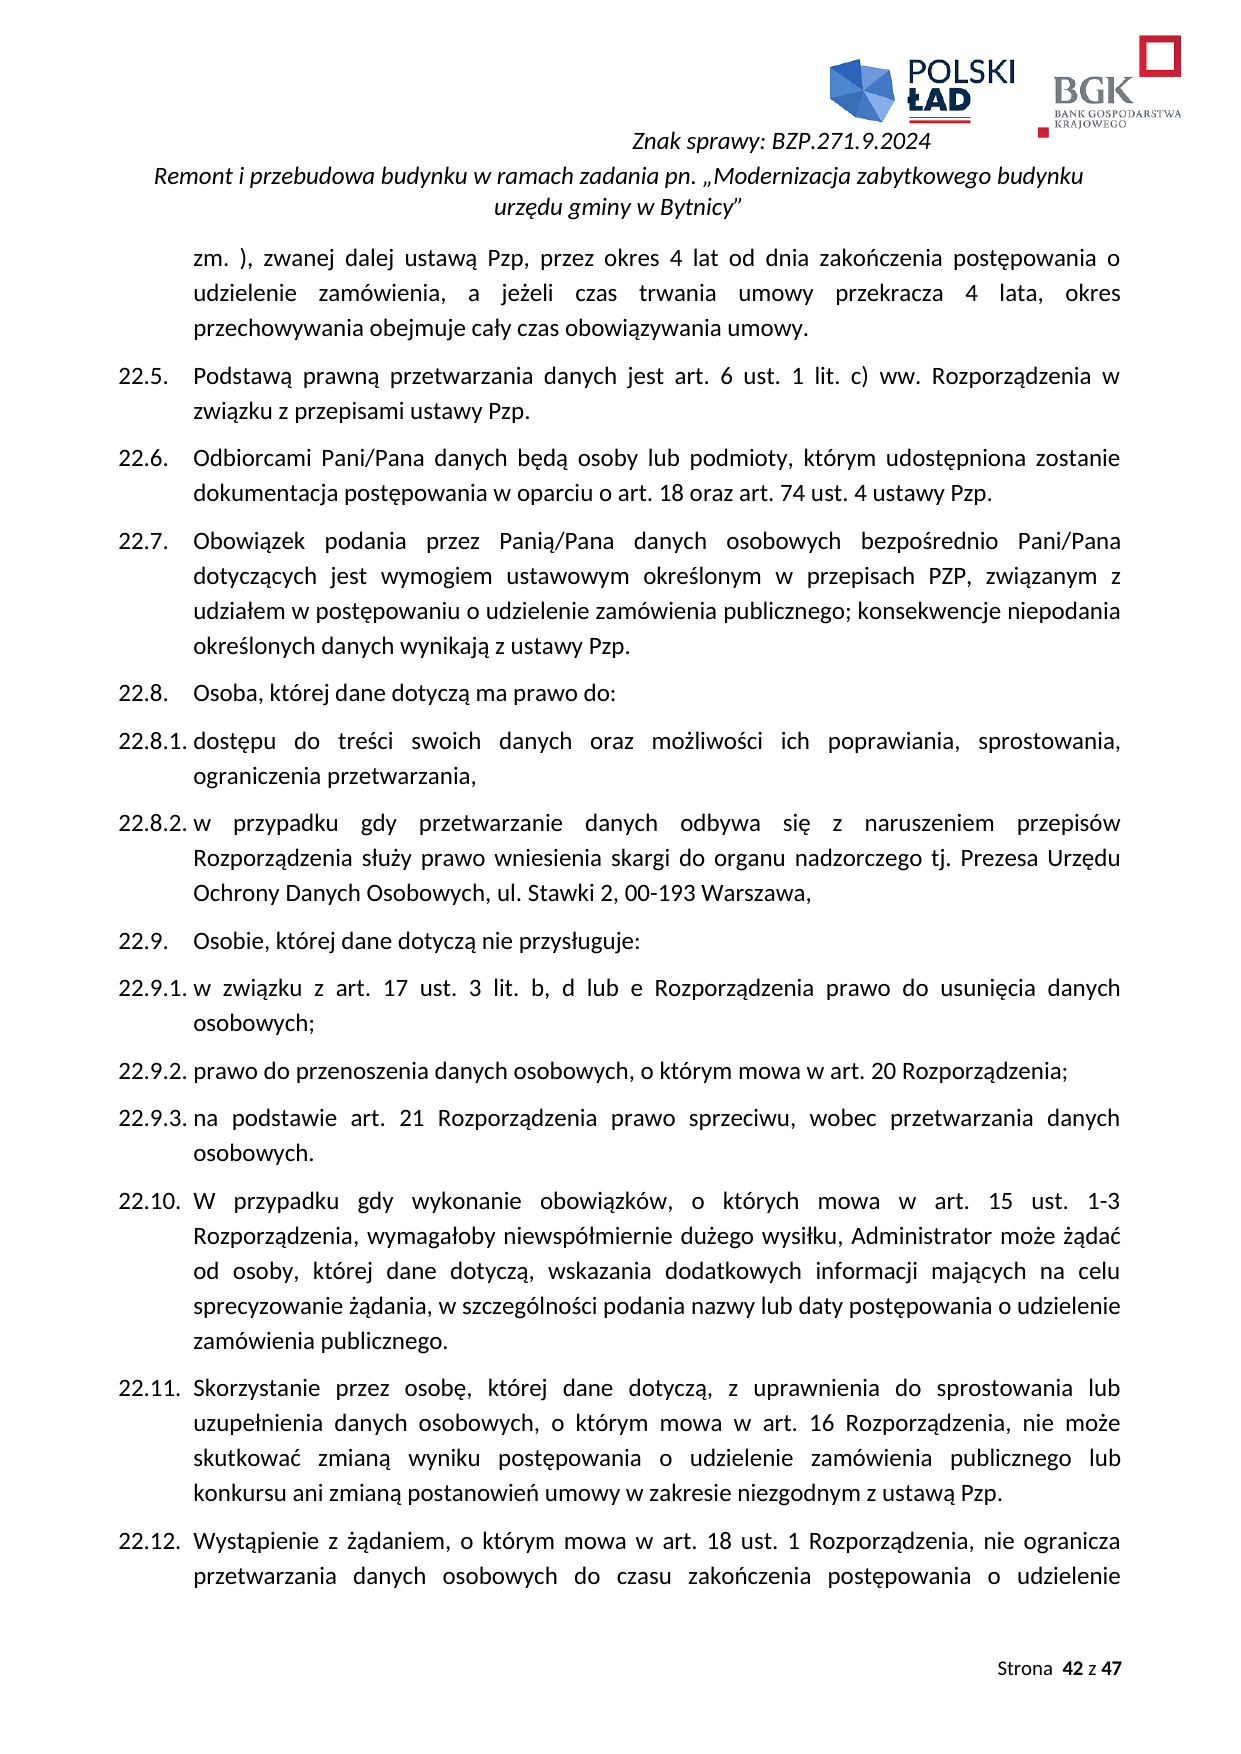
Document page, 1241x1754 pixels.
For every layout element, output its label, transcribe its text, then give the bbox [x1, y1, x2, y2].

list Obowiązek podania przez Panią/Pana danych osobowych bezpośrednio Pani/Pana dotyczących jest wymogiem ustawowym określonym w przepisach PZP, związanym z udziałem w postępowaniu o udzielenie zamówienia publicznego; konsekwencje niepodania określonych danych wynikają z ustawy Pzp. [118, 525, 1122, 660]
list prawo do przenoszenia danych osobowych, o którym mowa w art. 20 Rozporządzenia; [118, 1055, 1122, 1085]
list Odbiorcami Pani/Pana danych będą osoby lub podmioty, którym udostępniona zostanie dokumentacja postępowania w oparciu o art. 18 oraz art. 74 ust. 4 ustawy Pzp. [118, 442, 1122, 508]
list w przypadku gdy przetwarzanie danych odbywa się z naruszeniem przepisów Rozporządzenia służy prawo wniesienia skargi do organu nadzorczego tj. Prezesa Urzędu Ochrony Danych Osobowych, ul. Stawki 2, 00-193 Warszawa, [118, 807, 1122, 908]
list w związku z art. 17 ust. 3 lit. b, d lub e Rozporządzenia prawo do usunięcia danych osobowych; [118, 972, 1122, 1038]
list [118, 1525, 1122, 1590]
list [118, 242, 1122, 343]
list dostępu do treści swoich danych oraz możliwości ich poprawiania, sprostowania, ograniczenia przetwarzania, [118, 725, 1122, 790]
list Osoba, której dane dotyczą ma prawo do: [118, 677, 1122, 708]
list Podstawą prawną przetwarzania danych jest art. 6 ust. 1 lit. c) ww. Rozporządzenia w związku z przepisami ustawy Pzp. [118, 360, 1122, 425]
list Skorzystanie przez osobę, której dane dotyczą, z uprawnienia do sprostowania lub uzupełnienia danych osobowych, o którym mowa w art. 16 Rozporządzenia, nie może skutkować zmianą wyniku postępowania o udzielenie zamówienia publicznego lub konkursu ani zmianą postanowień umowy w zakresie niezgodnym z ustawą Pzp. [118, 1372, 1122, 1508]
list W przypadku gdy wykonanie obowiązków, o których mowa w art. 15 ust. 1-3 Rozporządzenia, wymagałoby niewspółmiernie dużego wysiłku, Administrator może żądać od osoby, której dane dotyczą, wskazania dodatkowych informacji mających na celu sprecyzowanie żądania, w szczególności podania nazwy lub daty postępowania o udzielenie zamówienia publicznego. [118, 1185, 1122, 1355]
list Osobie, której dane dotyczą nie przysługuje: [118, 925, 1122, 955]
list na podstawie art. 21 Rozporządzenia prawo sprzeciwu, wobec przetwarzania danych osobowych. [118, 1102, 1122, 1168]
